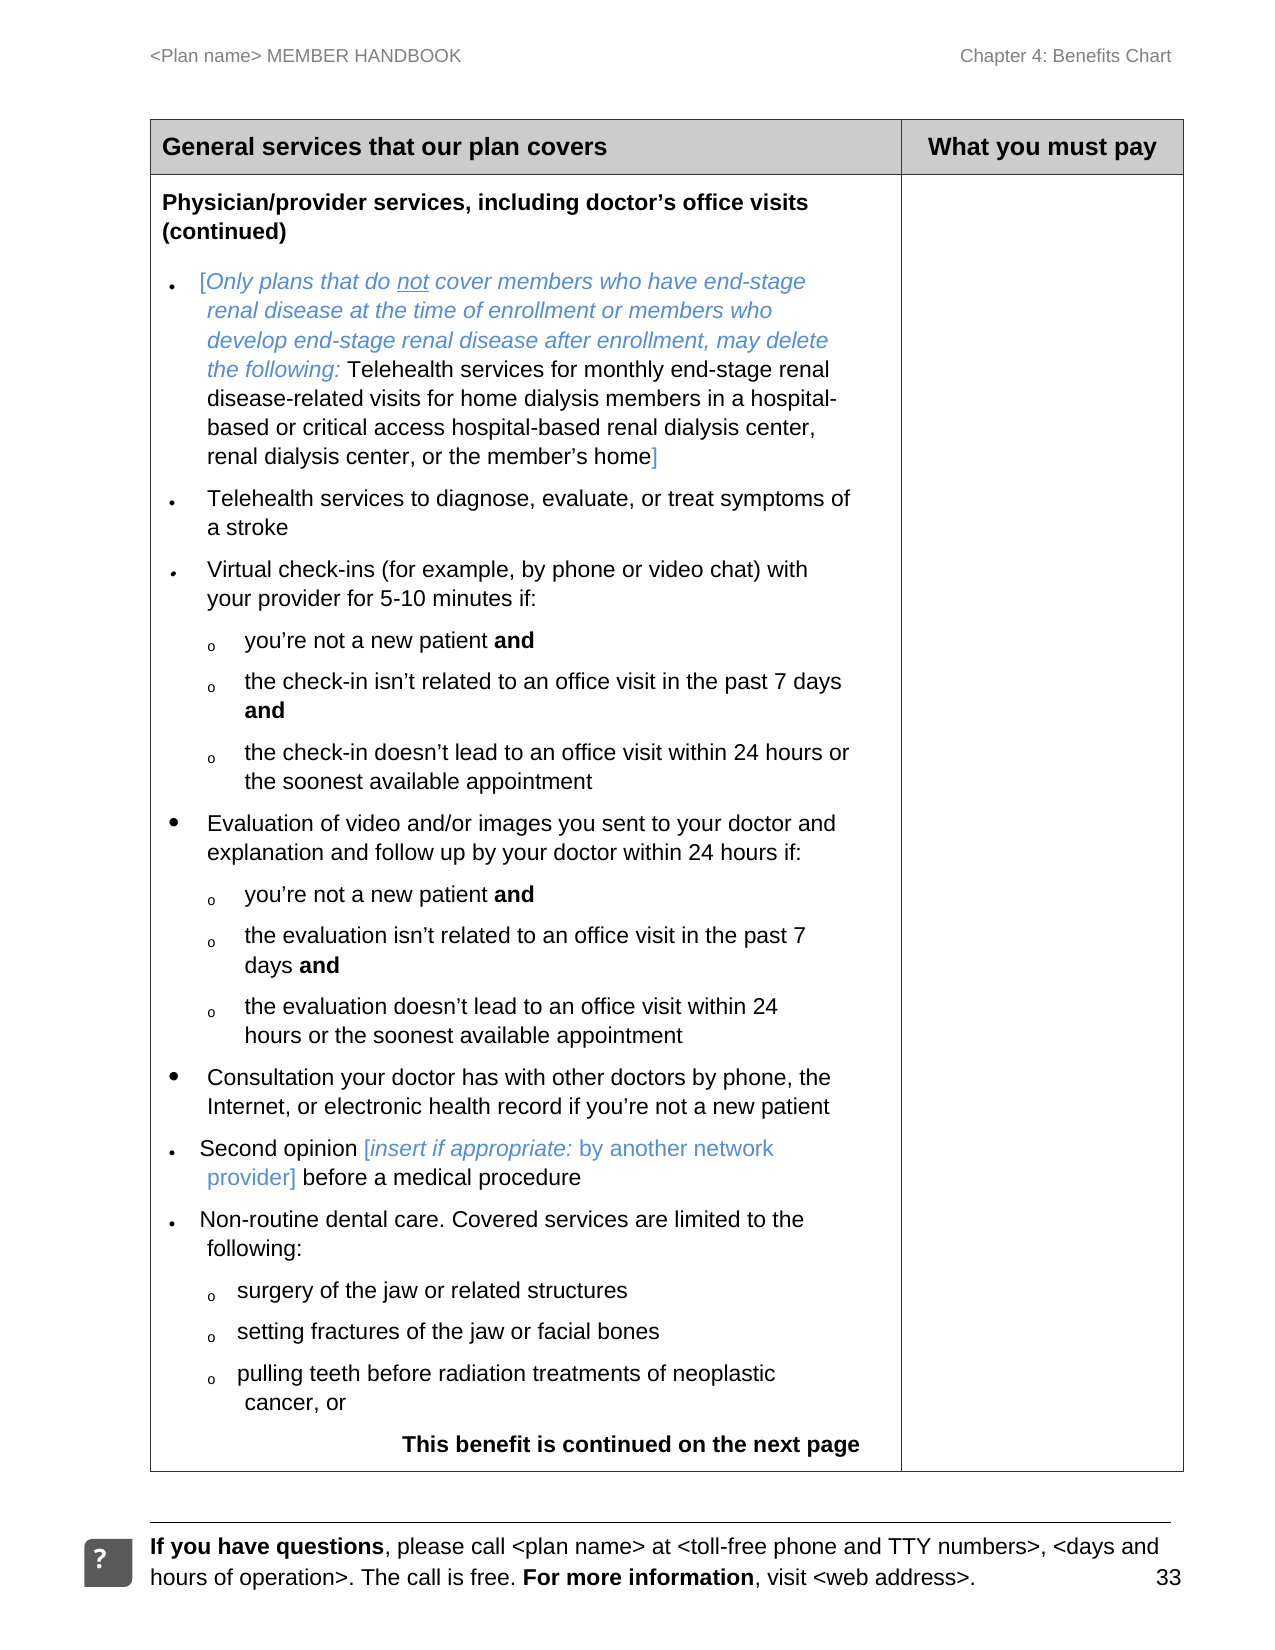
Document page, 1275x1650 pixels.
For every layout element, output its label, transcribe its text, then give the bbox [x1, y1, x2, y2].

table_header What you must pay [902, 120, 1183, 174]
table_header General services that our plan covers [151, 120, 901, 174]
table_cell [902, 175, 1183, 1471]
table_cell Physician/provider services, including doctor’s office visits (continued) [Only plans that do not cover members who have end-stage renal disease at the time of enrollment or members who develop end-stage renal disease after enrollment, may delete the following: Telehealth services for monthly end-stage renal disease-related visits for home dialysis members in a hospital-based or critical access hospital-based renal dialysis center, renal dialysis center, or the member’s home] Telehealth services to diagnose, evaluate, or treat symptoms of a stroke Virtual check-ins (for example, by phone or video chat) with your provider for 5-10 minutes if: you’re not a new patient and the check-in isn’t related to an office visit in the past 7 days and the check-in doesn’t lead to an office visit within 24 hours or the soonest available appointment Evaluation of video and/or images you sent to your doctor and explanation and follow up by your doctor within 24 hours if: you’re not a new patient and the evaluation isn’t related to an office visit in the past 7 days and the evaluation doesn’t lead to an office visit within 24 hours or the soonest available appointment Consultation your doctor has with other doctors by phone, the Internet, or electronic health record if you’re not a new patient Second opinion [insert if appropriate: by another network provider] before a medical procedure Non-routine dental care. Covered services are limited to the following: surgery of the jaw or related structures setting fractures of the jaw or facial bones pulling teeth before radiation treatments of neoplastic cancer, or This benefit is continued on the next page [151, 175, 901, 1471]
